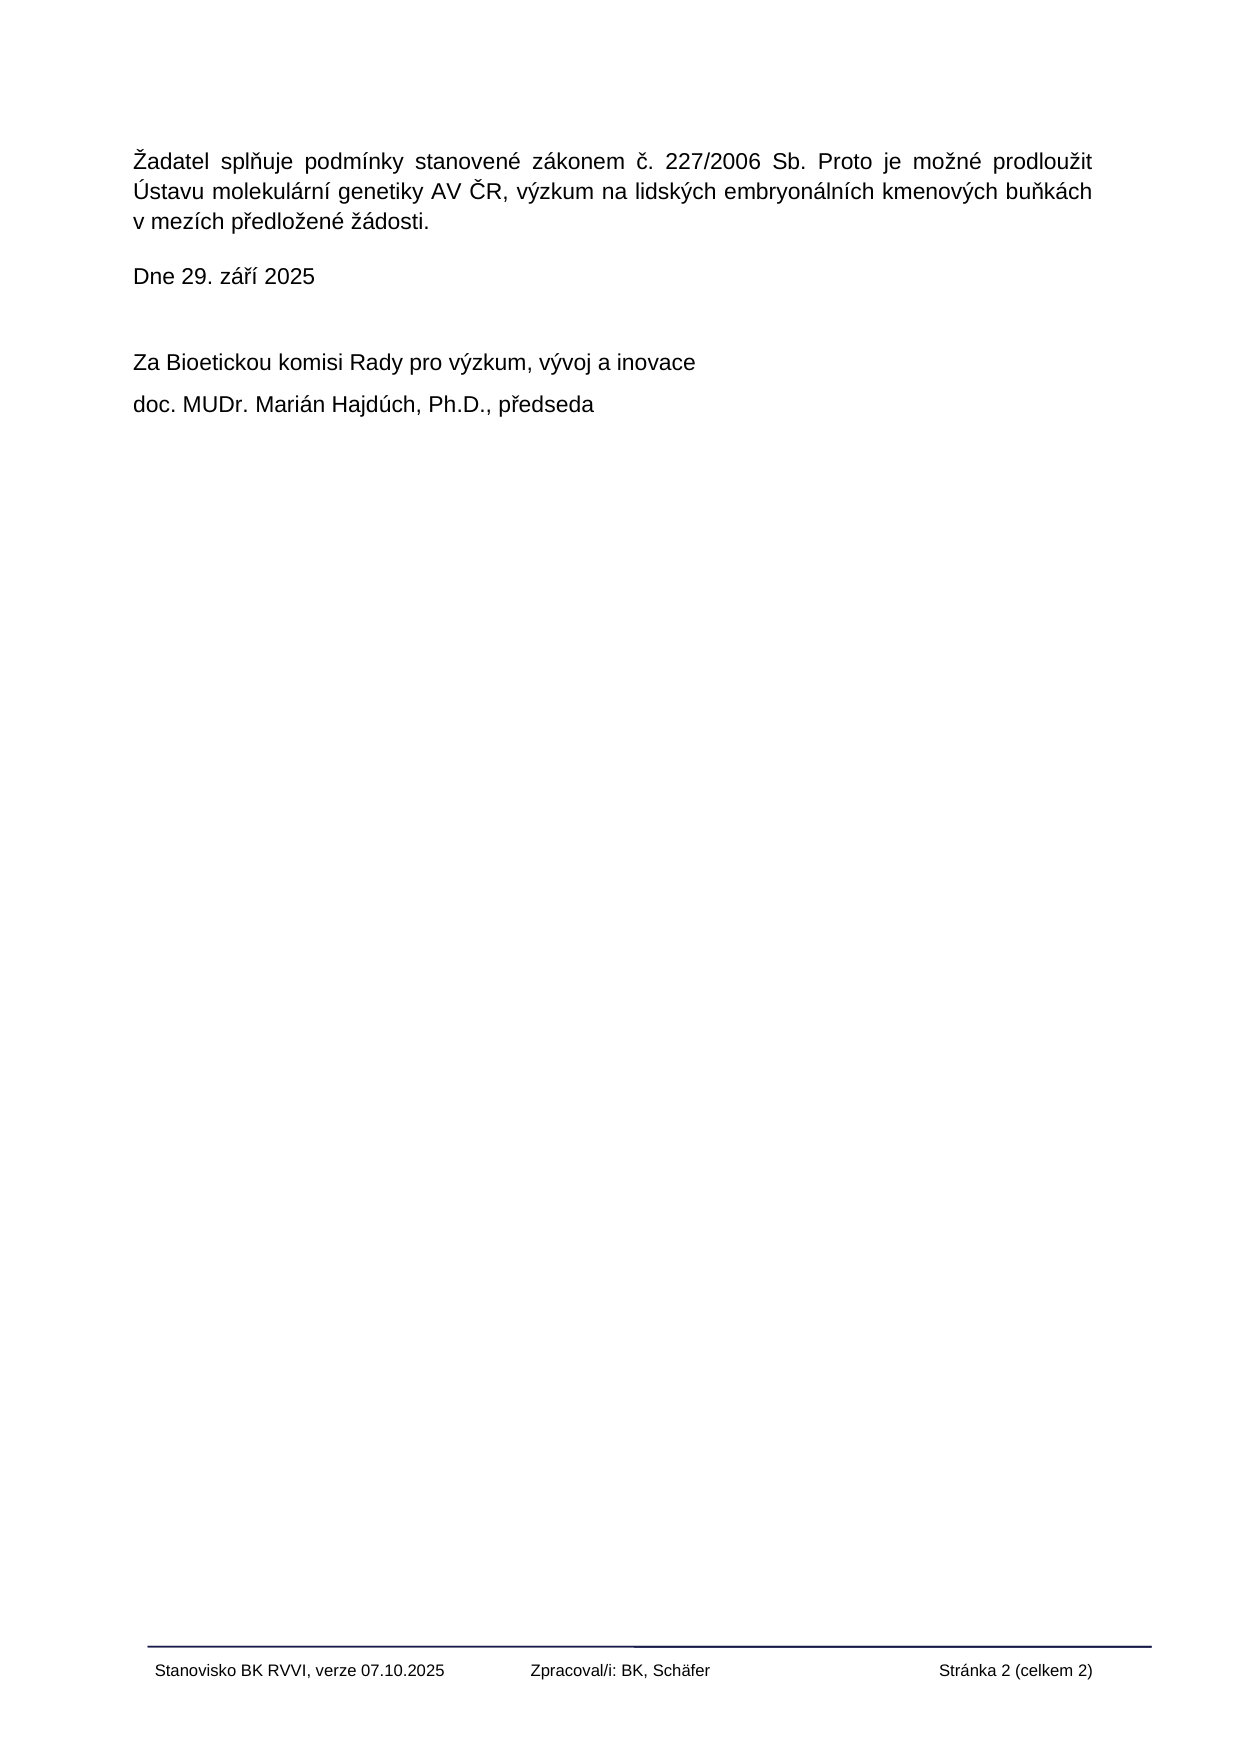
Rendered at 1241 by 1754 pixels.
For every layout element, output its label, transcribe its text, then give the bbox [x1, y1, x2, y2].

text doc. MUDr. Marián Hajdúch, Ph.D., předseda [133, 391, 1093, 418]
text Dne 29. září 2025 [133, 263, 1093, 289]
text Za Bioetickou komisi Rady pro výzkum, vývoj a inovace [133, 349, 1093, 375]
text Žadatel splňuje podmínky stanovené zákonem č. 227/2006 Sb. Proto je možné prodloužit Ústavu molekulární genetiky AV ČR, výzkum na lidských embryonálních kmenových buňkách v mezích předložené žádosti. [133, 148, 1093, 234]
